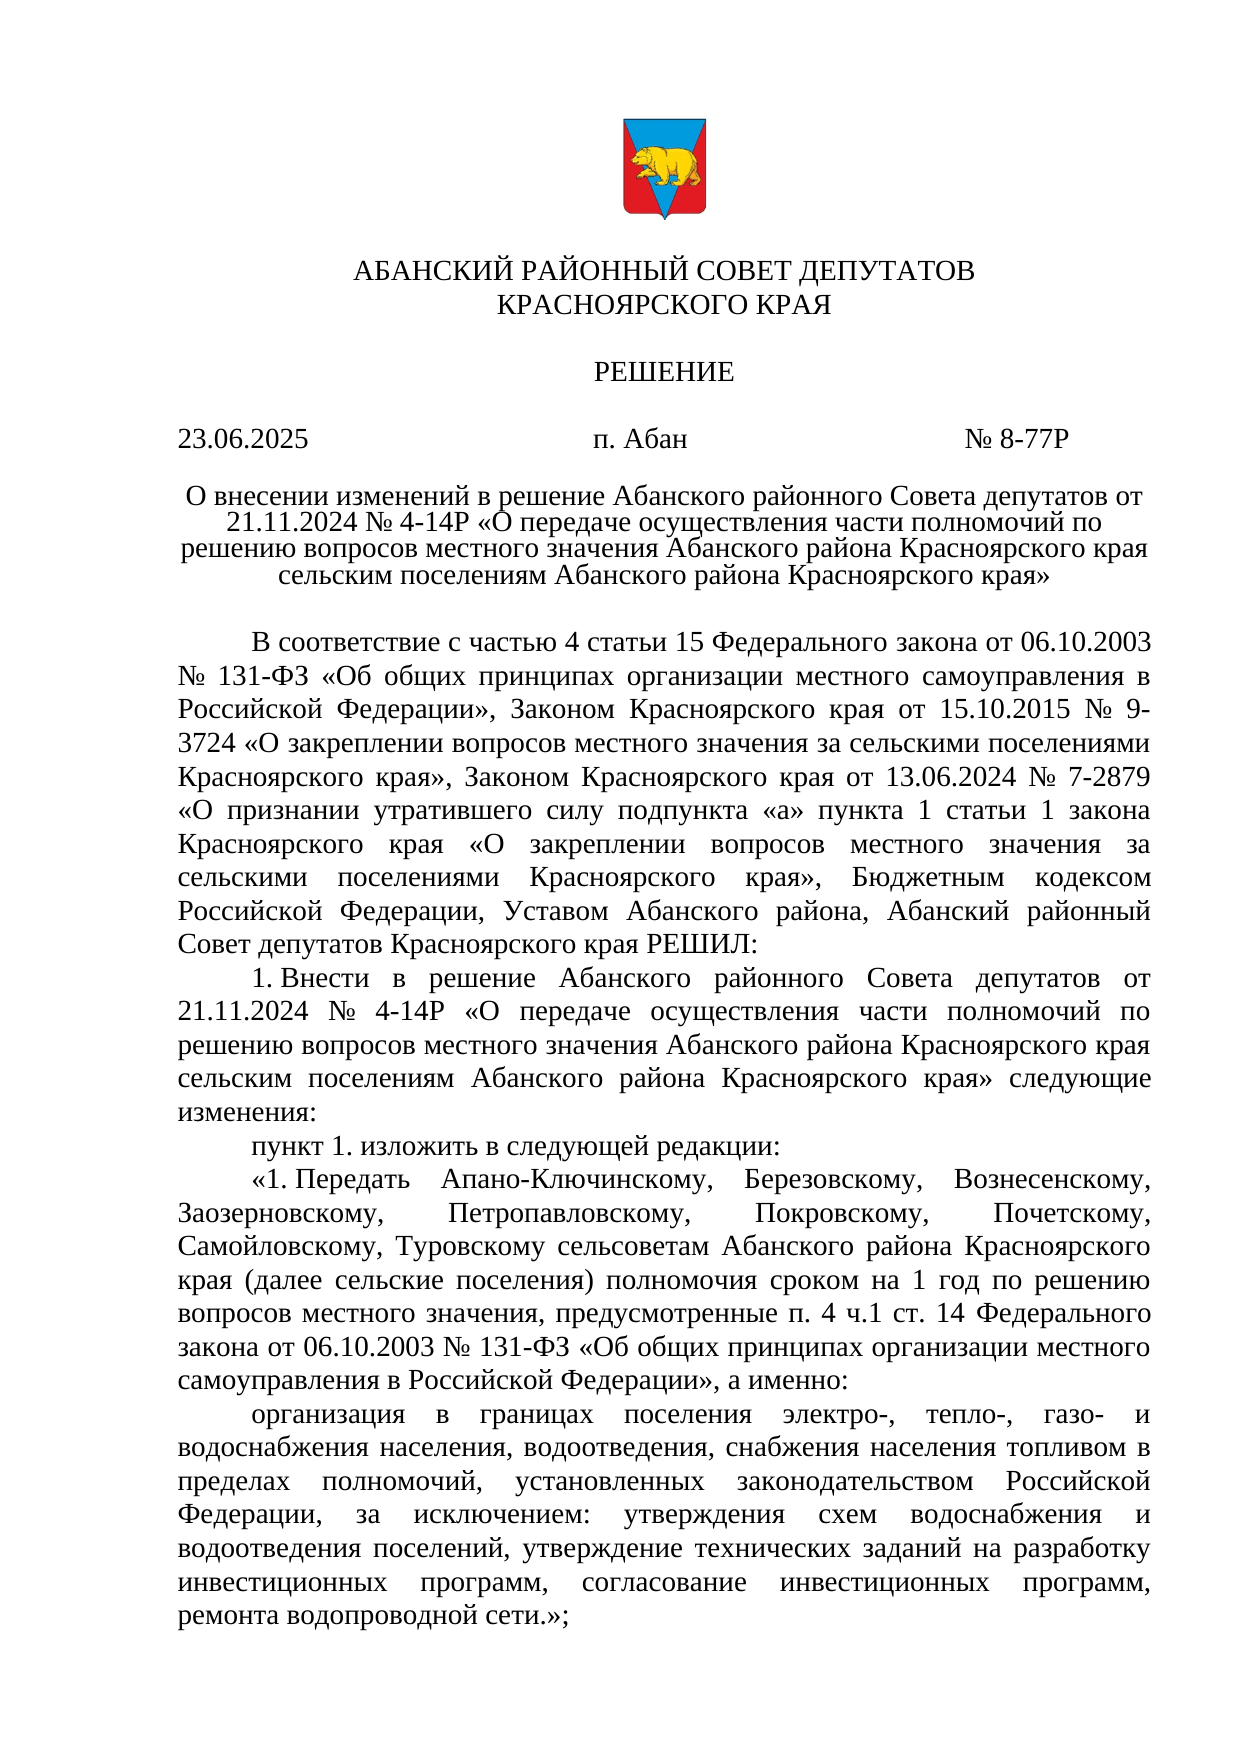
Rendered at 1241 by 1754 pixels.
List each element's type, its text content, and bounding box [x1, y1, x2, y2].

text О внесении изменений в решение Абанского районного Совета депутатов от 21.11.2024 № 4-14Р «О передаче осуществления части полномочий по решению вопросов местного значения Абанского района Красноярского края сельским поселениям Абанского района Красноярского края» [177, 483, 1152, 591]
text 1. Внести в решение Абанского районного Совета депутатов от 21.11.2024 № 4-14Р «О передаче осуществления части полномочий по решению вопросов местного значения Абанского района Красноярского края сельским поселениям Абанского района Красноярского края» следующие изменения: [177, 960, 1152, 1128]
text «1. Передать Апано-Ключинскому, Березовскому, Вознесенскому, Заозерновскому, Петропавловскому, Покровскому, Почетскому, Самойловскому, Туровскому сельсоветам Абанского района Красноярского края (далее сельские поселения) полномочия сроком на 1 год по решению вопросов местного значения, предусмотренные п. 4 ч.1 ст. 14 Федерального закона от 06.10.2003 № 131-ФЗ «Об общих принципах организации местного самоуправления в Российской Федерации», а именно: [177, 1161, 1152, 1396]
text 23.06.2025 п. Абан № 8-77Р [177, 421, 1152, 455]
text КРАСНОЯРСКОГО КРАЯ [177, 287, 1152, 321]
text АБАНСКИЙ РАЙОННЫЙ СОВЕТ ДЕПУТАТОВ [177, 253, 1152, 287]
text РЕШЕНИЕ [177, 354, 1152, 388]
text В соответствие с частью 4 статьи 15 Федерального закона от 06.10.2003 № 131-ФЗ «Об общих принципах организации местного самоуправления в Российской Федерации», Законом Красноярского края от 15.10.2015 № 9-3724 «О закреплении вопросов местного значения за сельскими поселениями Красноярского края», Законом Красноярского края от 13.06.2024 № 7-2879 «О признании утратившего силу подпункта «а» пункта 1 статьи 1 закона Красноярского края «О закреплении вопросов местного значения за сельскими поселениями Красноярского края», Бюджетным кодексом Российской Федерации, Уставом Абанского района, Абанский районный Совет депутатов Красноярского края РЕШИЛ: [177, 624, 1152, 960]
picture [622, 118, 707, 220]
text пункт 1. изложить в следующей редакции: [177, 1128, 1152, 1161]
text организация в границах поселения электро-, тепло-, газо- и водоснабжения населения, водоотведения, снабжения населения топливом в пределах полномочий, установленных законодательством Российской Федерации, за исключением: утверждения схем водоснабжения и водоотведения поселений, утверждение технических заданий на разработку инвестиционных программ, согласование инвестиционных программ, ремонта водопроводной сети.»; [177, 1396, 1152, 1631]
